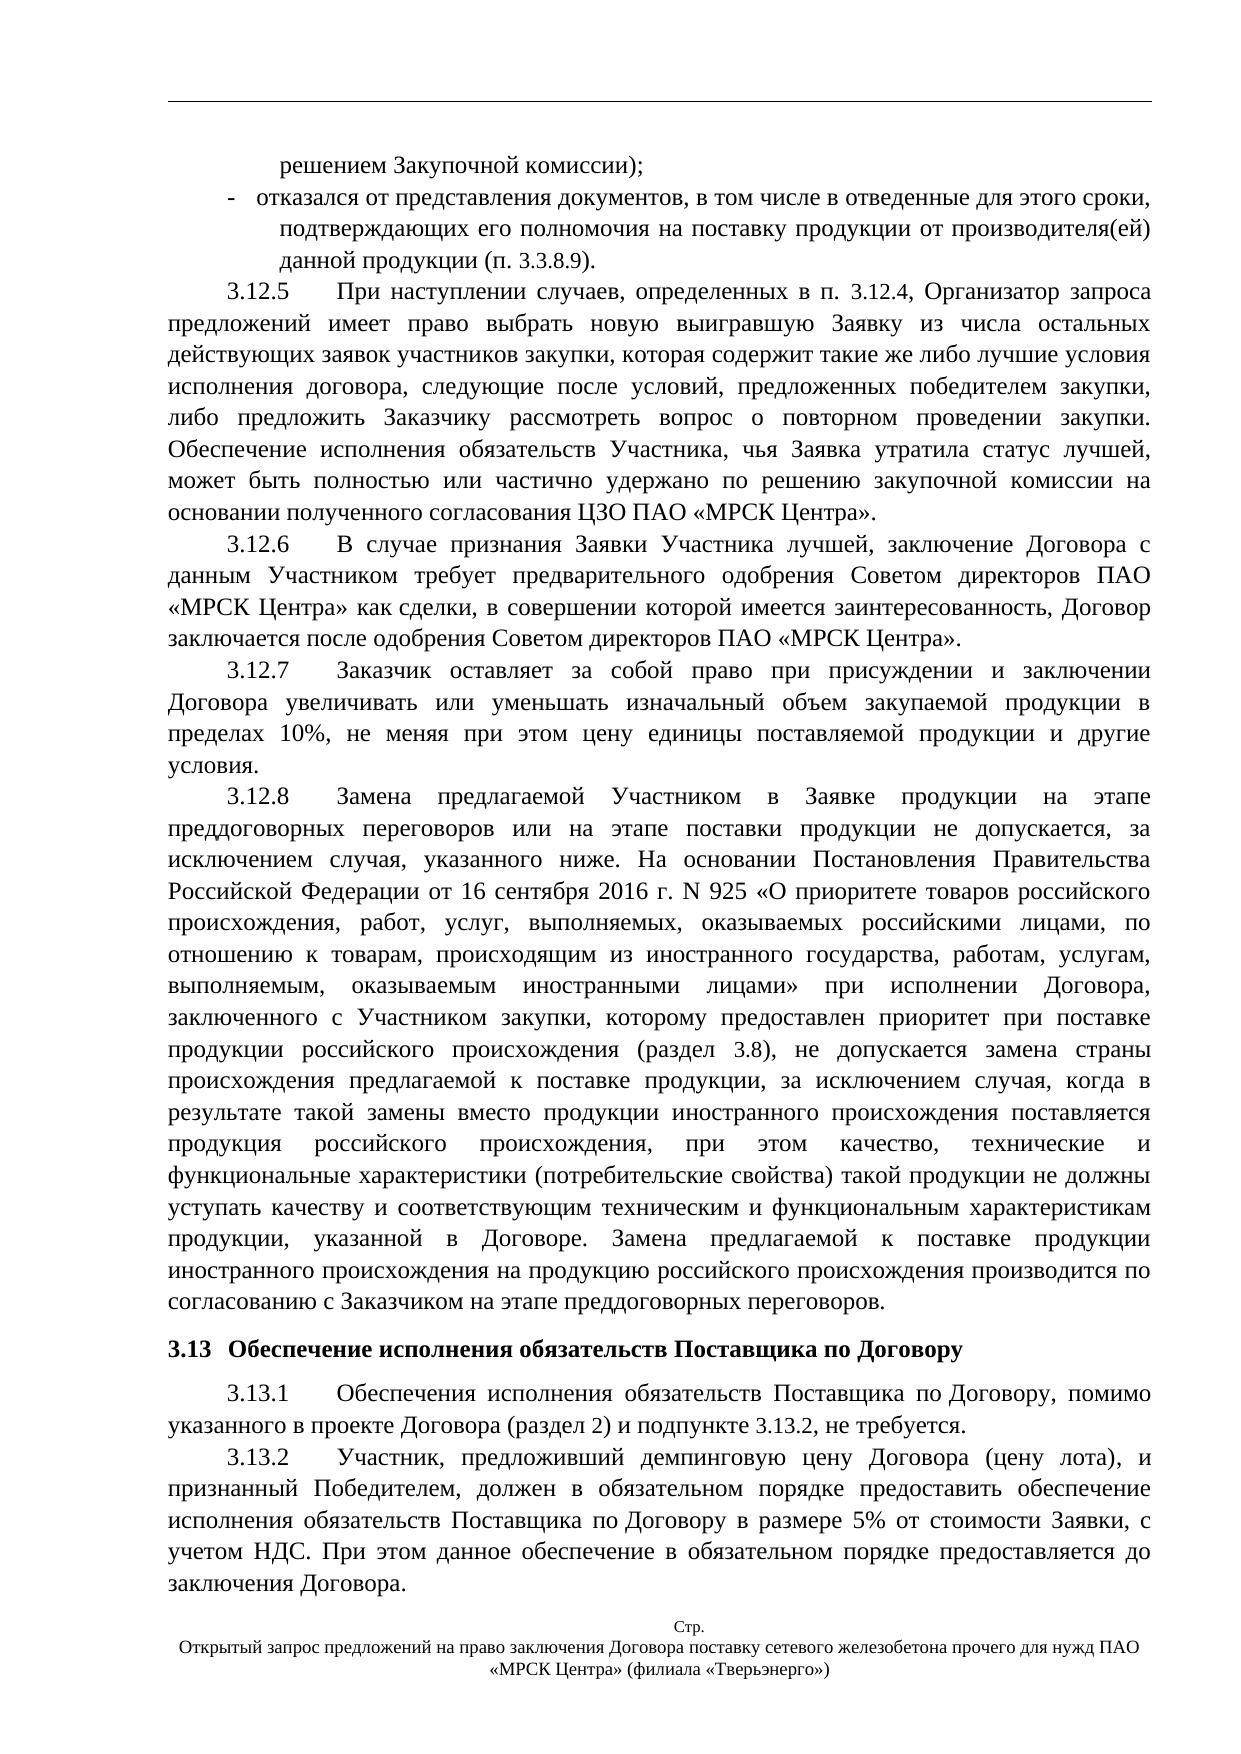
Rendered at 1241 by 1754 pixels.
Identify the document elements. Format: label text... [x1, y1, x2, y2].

list Участник, предложивший демпинговую цену Договора (цену лота), и признанный Победителем, должен в обязательном порядке предоставить обеспечение исполнения обязательств Поставщика по Договору в размере 5% от стоимости Заявки, с учетом НДС. При этом данное обеспечение в обязательном порядке предоставляется до заключения Договора. [168, 1442, 1152, 1597]
list Заказчик оставляет за собой право при присуждении и заключении Договора увеличивать или уменьшать изначальный объем закупаемой продукции в пределах 10%, не меняя при этом цену единицы поставляемой продукции и другие условия. [168, 655, 1152, 778]
list При наступлении случаев, определенных в п. 3.12.4, Организатор запроса предложений имеет право выбрать новую выигравшую Заявку из числа остальных действующих заявок участников закупки, которая содержит такие же либо лучшие условия исполнения договора, следующие после условий, предложенных победителем закупки, либо предложить Заказчику рассмотреть вопрос о повторном проведении закупки. Обеспечение исполнения обязательств Участника, чья Заявка утратила статус лучшей, может быть полностью или частично удержано по решению закупочной комиссии на основании полученного согласования ЦЗО ПАО «МРСК Центра». [168, 276, 1152, 526]
list В случае признания Заявки Участника лучшей, заключение Договора с данным Участником требует предварительного одобрения Советом директоров ПАО «МРСК Центра» как сделки, в совершении которой имеется заинтересованность, Договор заключается после одобрения Советом директоров ПАО «МРСК Центра». [168, 529, 1152, 652]
list отказался от представления документов, в том числе в отведенные для этого сроки, подтверждающих его полномочия на поставку продукции от производителя(ей) данной продукции (п. 3.3.8.9). [227, 182, 1152, 273]
list Обеспечения исполнения обязательств Поставщика по Договору, помимо указанного в проекте Договора (раздел 2) и подпункте 3.13.2, не требуется. [168, 1378, 1152, 1439]
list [227, 150, 1152, 179]
list Замена предлагаемой Участником в Заявке продукции на этапе преддоговорных переговоров или на этапе поставки продукции не допускается, за исключением случая, указанного ниже. На основании Постановления Правительства Российской Федерации от 16 сентября 2016 г. N 925 «О приоритете товаров российского происхождения, работ, услуг, выполняемых, оказываемых российскими лицами, по отношению к товарам, происходящим из иностранного государства, работам, услугам, выполняемым, оказываемым иностранными лицами» при исполнении Договора, заключенного с Участником закупки, которому предоставлен приоритет при поставке продукции российского происхождения (раздел 3.8), не допускается замена страны происхождения предлагаемой к поставке продукции, за исключением случая, когда в результате такой замены вместо продукции иностранного происхождения поставляется продукция российского происхождения, при этом качество, технические и функциональные характеристики (потребительские свойства) такой продукции не должны уступать качеству и соответствующим техническим и функциональным характеристикам продукции, указанной в Договоре. Замена предлагаемой к поставке продукции иностранного происхождения на продукцию российского происхождения производится по согласованию с Заказчиком на этапе преддоговорных переговоров. [168, 781, 1152, 1315]
subtitle Обеспечение исполнения обязательств Поставщика по Договору [168, 1334, 1152, 1363]
